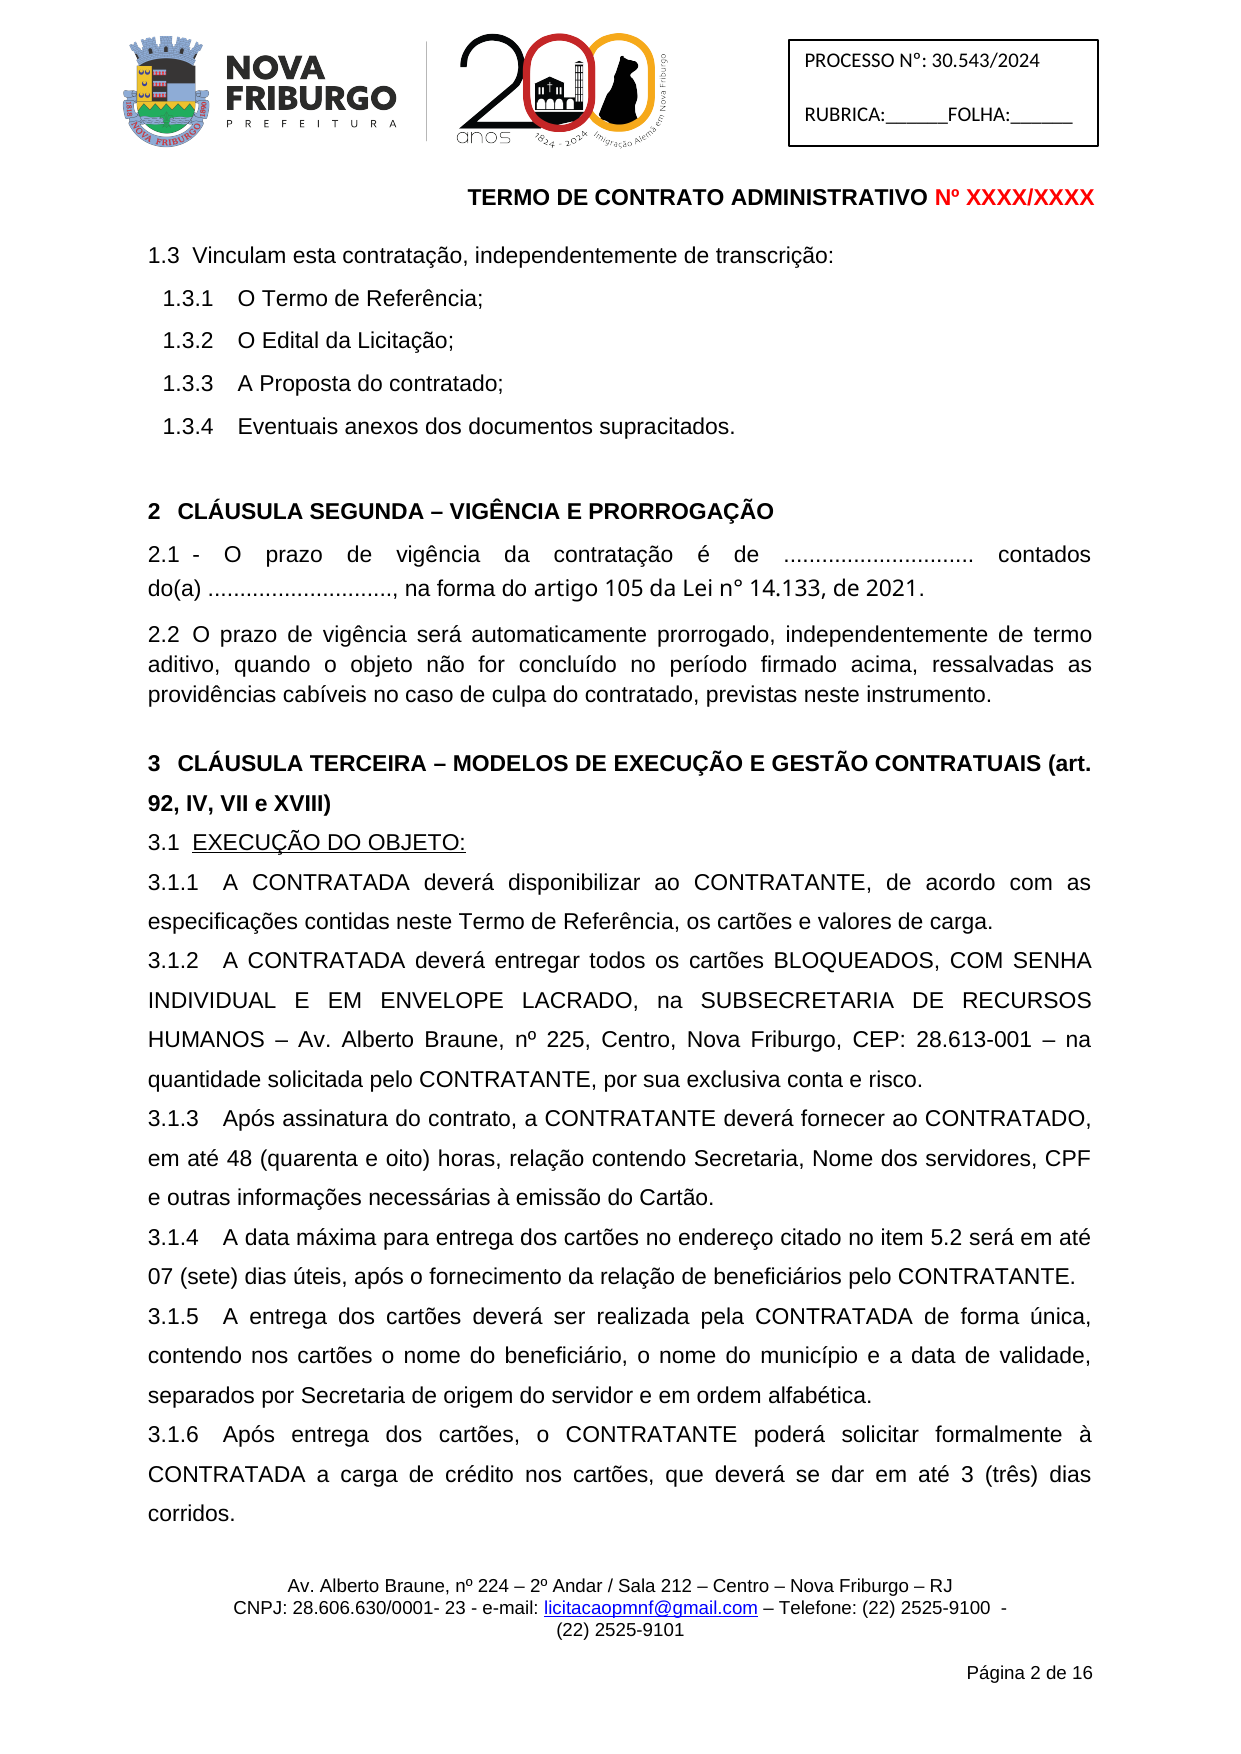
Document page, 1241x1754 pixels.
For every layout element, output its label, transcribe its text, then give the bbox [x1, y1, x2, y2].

list A CONTRATADA deverá disponibilizar ao CONTRATANTE, de acordo com as especificações contidas neste Termo de Referência, os cartões e valores de carga. [148, 868, 1092, 934]
list CLÁUSULA TERCEIRA – MODELOS DE EXECUÇÃO E GESTÃO CONTRATUAIS (art. 92, IV, VII e XVIII) [148, 750, 1092, 816]
list A CONTRATADA deverá entregar todos os cartões BLOQUEADOS, COM SENHA INDIVIDUAL E EM ENVELOPE LACRADO, na SUBSECRETARIA DE RECURSOS HUMANOS – Av. Alberto Braune, nº 225, Centro, Nova Friburgo, CEP: 28.613-001 – na quantidade solicitada pelo CONTRATANTE, por sua exclusiva conta e risco. [148, 947, 1092, 1092]
list Eventuais anexos dos documentos supracitados. [162, 413, 1092, 439]
list Vinculam esta contratação, independentemente de transcrição: [148, 242, 1092, 268]
list A Proposta do contratado; [162, 370, 1092, 396]
list Após entrega dos cartões, o CONTRATANTE poderá solicitar formalmente à CONTRATADA a carga de crédito nos cartões, que deverá se dar em até 3 (três) dias corridos. [148, 1421, 1092, 1526]
list EXECUÇÃO DO OBJETO: [148, 829, 1092, 855]
list A data máxima para entrega dos cartões no endereço citado no item 5.2 será em até 07 (sete) dias úteis, após o fornecimento da relação de beneficiários pelo CONTRATANTE. [148, 1224, 1092, 1289]
list O Termo de Referência; [162, 285, 1092, 311]
list - O prazo de vigência da contratação é de .............................. contados do(a) ............................., na forma do artigo 105 da Lei n° 14.133, de 2021. [148, 541, 1092, 603]
list Após assinatura do contrato, a CONTRATANTE deverá fornecer ao CONTRATADO, em até 48 (quarenta e oito) horas, relação contendo Secretaria, Nome dos servidores, CPF e outras informações necessárias à emissão do Cartão. [148, 1105, 1092, 1211]
picture [94, 0, 701, 178]
list O prazo de vigência será automaticamente prorrogado, independentemente de termo aditivo, quando o objeto não for concluído no período firmado acima, ressalvadas as providências cabíveis no caso de culpa do contratado, previstas neste instrumento. [148, 621, 1092, 707]
list CLÁUSULA SEGUNDA – VIGÊNCIA E PRORROGAÇÃO [148, 498, 1092, 525]
list O Edital da Licitação; [162, 327, 1092, 354]
list A entrega dos cartões deverá ser realizada pela CONTRATADA de forma única, contendo nos cartões o nome do beneficiário, o nome do município e a data de validade, separados por Secretaria de origem do servidor e em ordem alfabética. [148, 1303, 1092, 1408]
